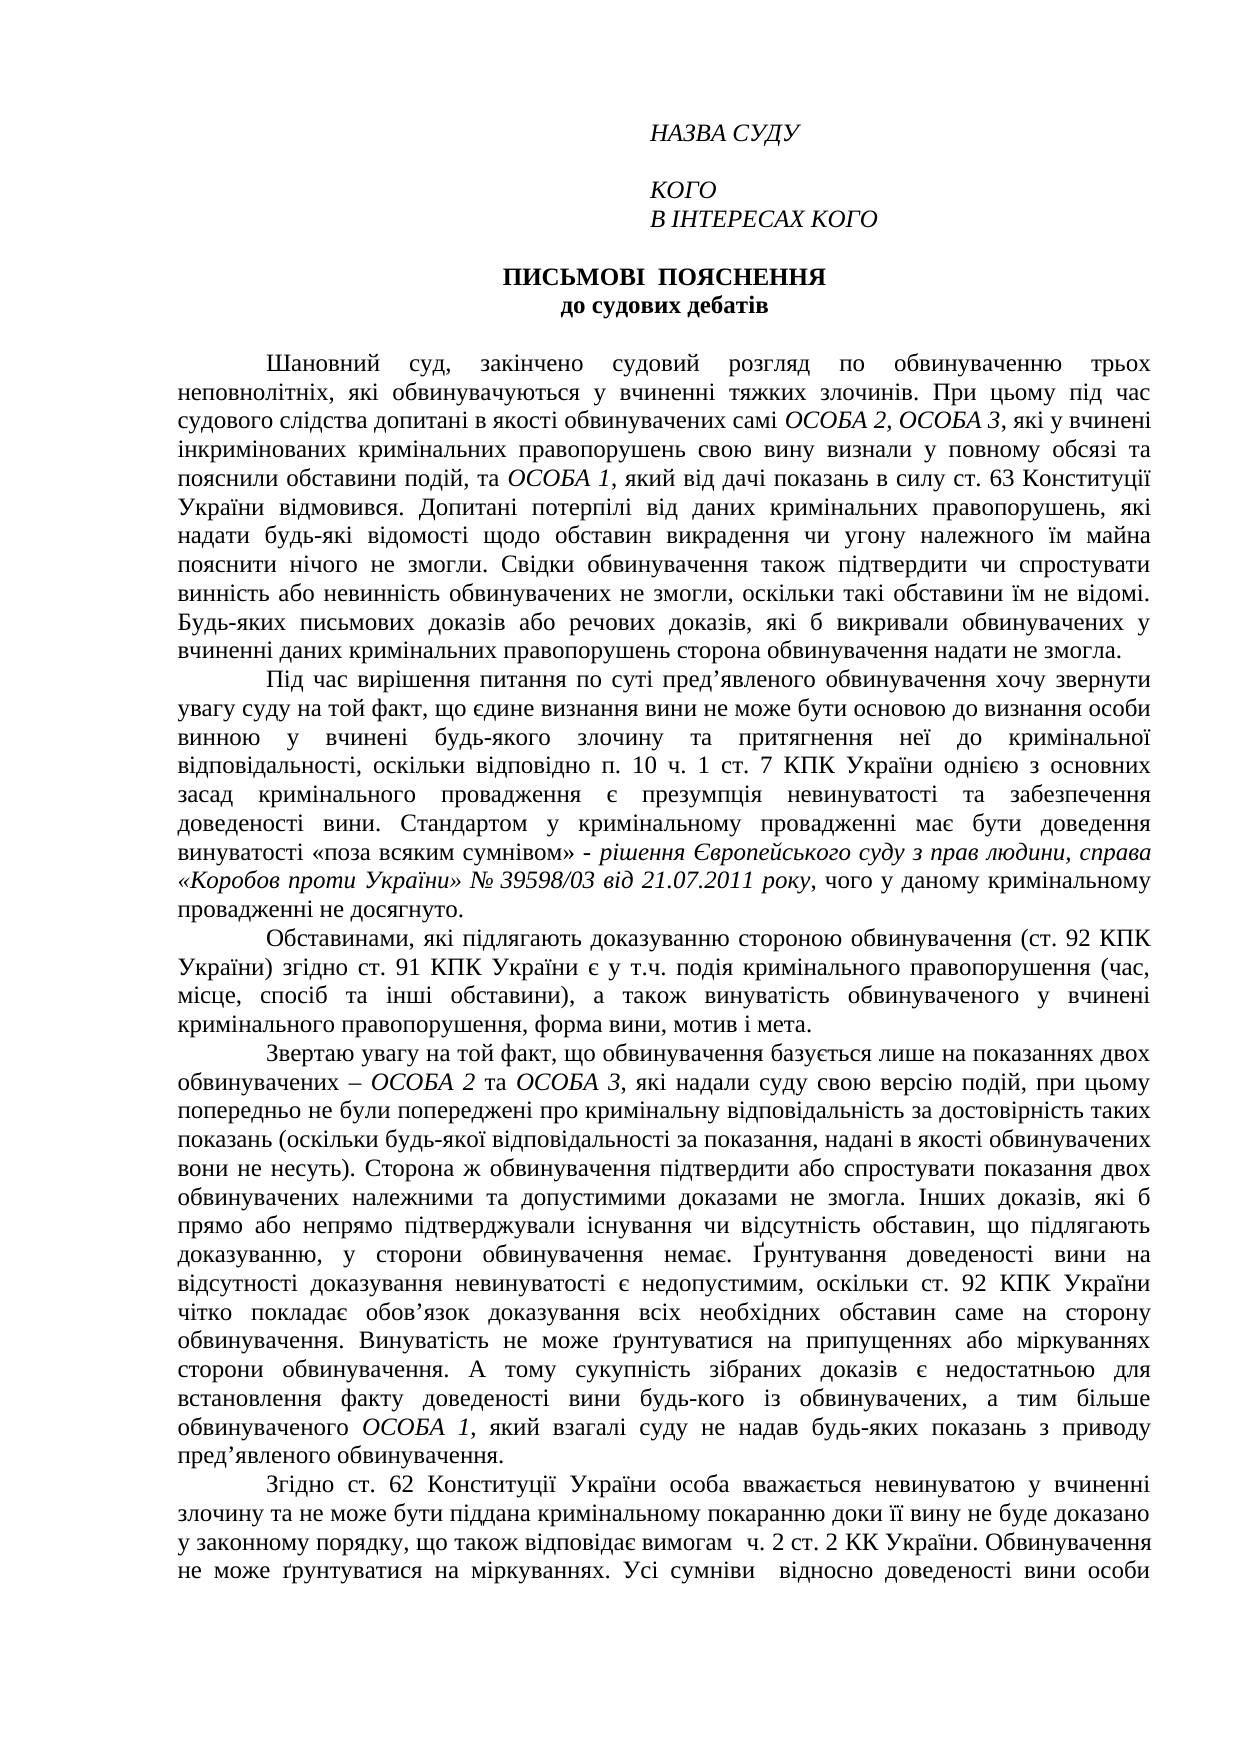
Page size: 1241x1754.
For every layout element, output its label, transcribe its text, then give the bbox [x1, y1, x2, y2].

text Під час вирішення питання по суті пред’явленого обвинувачення хочу звернути увагу суду на той факт, що єдине визнання вини не може бути основою до визнання особи винною у вчинені будь-якого злочину та притягнення неї до кримінальної відповідальності, оскільки відповідно п. 10 ч. 1 ст. 7 КПК України однією з основних засад кримінального провадження є презумпція невинуватості та забезпечення доведеності вини. Стандартом у кримінальному провадженні має бути доведення винуватості «поза всяким сумнівом» - рішення Європейського суду з прав людини, справа «Коробов проти України» № 39598/03 від 21.07.2011 року, чого у даному кримінальному провадженні не досягнуто. [177, 664, 1152, 923]
text ПИСЬМОВІ ПОЯСНЕННЯ [177, 262, 1152, 291]
text Шановний суд, закінчено судовий розгляд по обвинуваченню трьох неповнолітніх, які обвинувачуються у вчиненні тяжких злочинів. При цьому під час судового слідства допитані в якості обвинувачених самі ОСОБА 2, ОСОБА 3, які у вчинені інкримінованих кримінальних правопорушень свою вину визнали у повному обсязі та пояснили обставини подій, та ОСОБА 1, який від дачі показань в силу ст. 63 Конституції України відмовився. Допитані потерпілі від даних кримінальних правопорушень, які надати будь-які відомості щодо обставин викрадення чи угону належного їм майна пояснити нічого не змогли. Свідки обвинувачення також підтвердити чи спростувати винність або невинність обвинувачених не змогли, оскільки такі обставини їм не відомі. Будь-яких письмових доказів або речових доказів, які б викривали обвинувачених у вчиненні даних кримінальних правопорушень сторона обвинувачення надати не змогла. [177, 348, 1152, 664]
text Звертаю увагу на той факт, що обвинувачення базується лише на показаннях двох обвинувачених – ОСОБА 2 та ОСОБА 3, які надали суду свою версію подій, при цьому попередньо не були попереджені про кримінальну відповідальність за достовірність таких показань (оскільки будь-якої відповідальності за показання, надані в якості обвинувачених вони не несуть). Сторона ж обвинувачення підтвердити або спростувати показання двох обвинувачених належними та допустимими доказами не змогла. Інших доказів, які б прямо або непрямо підтверджували існування чи відсутність обставин, що підлягають доказуванню, у сторони обвинувачення немає. Ґрунтування доведеності вини на відсутності доказування невинуватості є недопустимим, оскільки ст. 92 КПК України чітко покладає обов’язок доказування всіх необхідних обставин саме на сторону обвинувачення. Винуватість не може ґрунтуватися на припущеннях або міркуваннях сторони обвинувачення. А тому сукупність зібраних доказів є недостатньою для встановлення факту доведеності вини будь-кого із обвинувачених, а тим більше обвинуваченого ОСОБА 1, який взагалі суду не надав будь-яких показань з приводу пред’явленого обвинувачення. [177, 1038, 1152, 1469]
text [177, 1469, 1152, 1584]
text до судових дебатів [177, 291, 1152, 319]
text Обставинами, які підлягають доказуванню стороною обвинувачення (ст. 92 КПК України) згідно ст. 91 КПК України є у т.ч. подія кримінального правопорушення (час, місце, спосіб та інші обставини), а також винуватість обвинуваченого у вчинені кримінального правопорушення, форма вини, мотив і мета. [177, 923, 1152, 1038]
text КОГО [650, 176, 1152, 204]
text НАЗВА СУДУ [650, 118, 1152, 147]
text В ІНТЕРЕСАХ КОГО [650, 204, 1152, 233]
